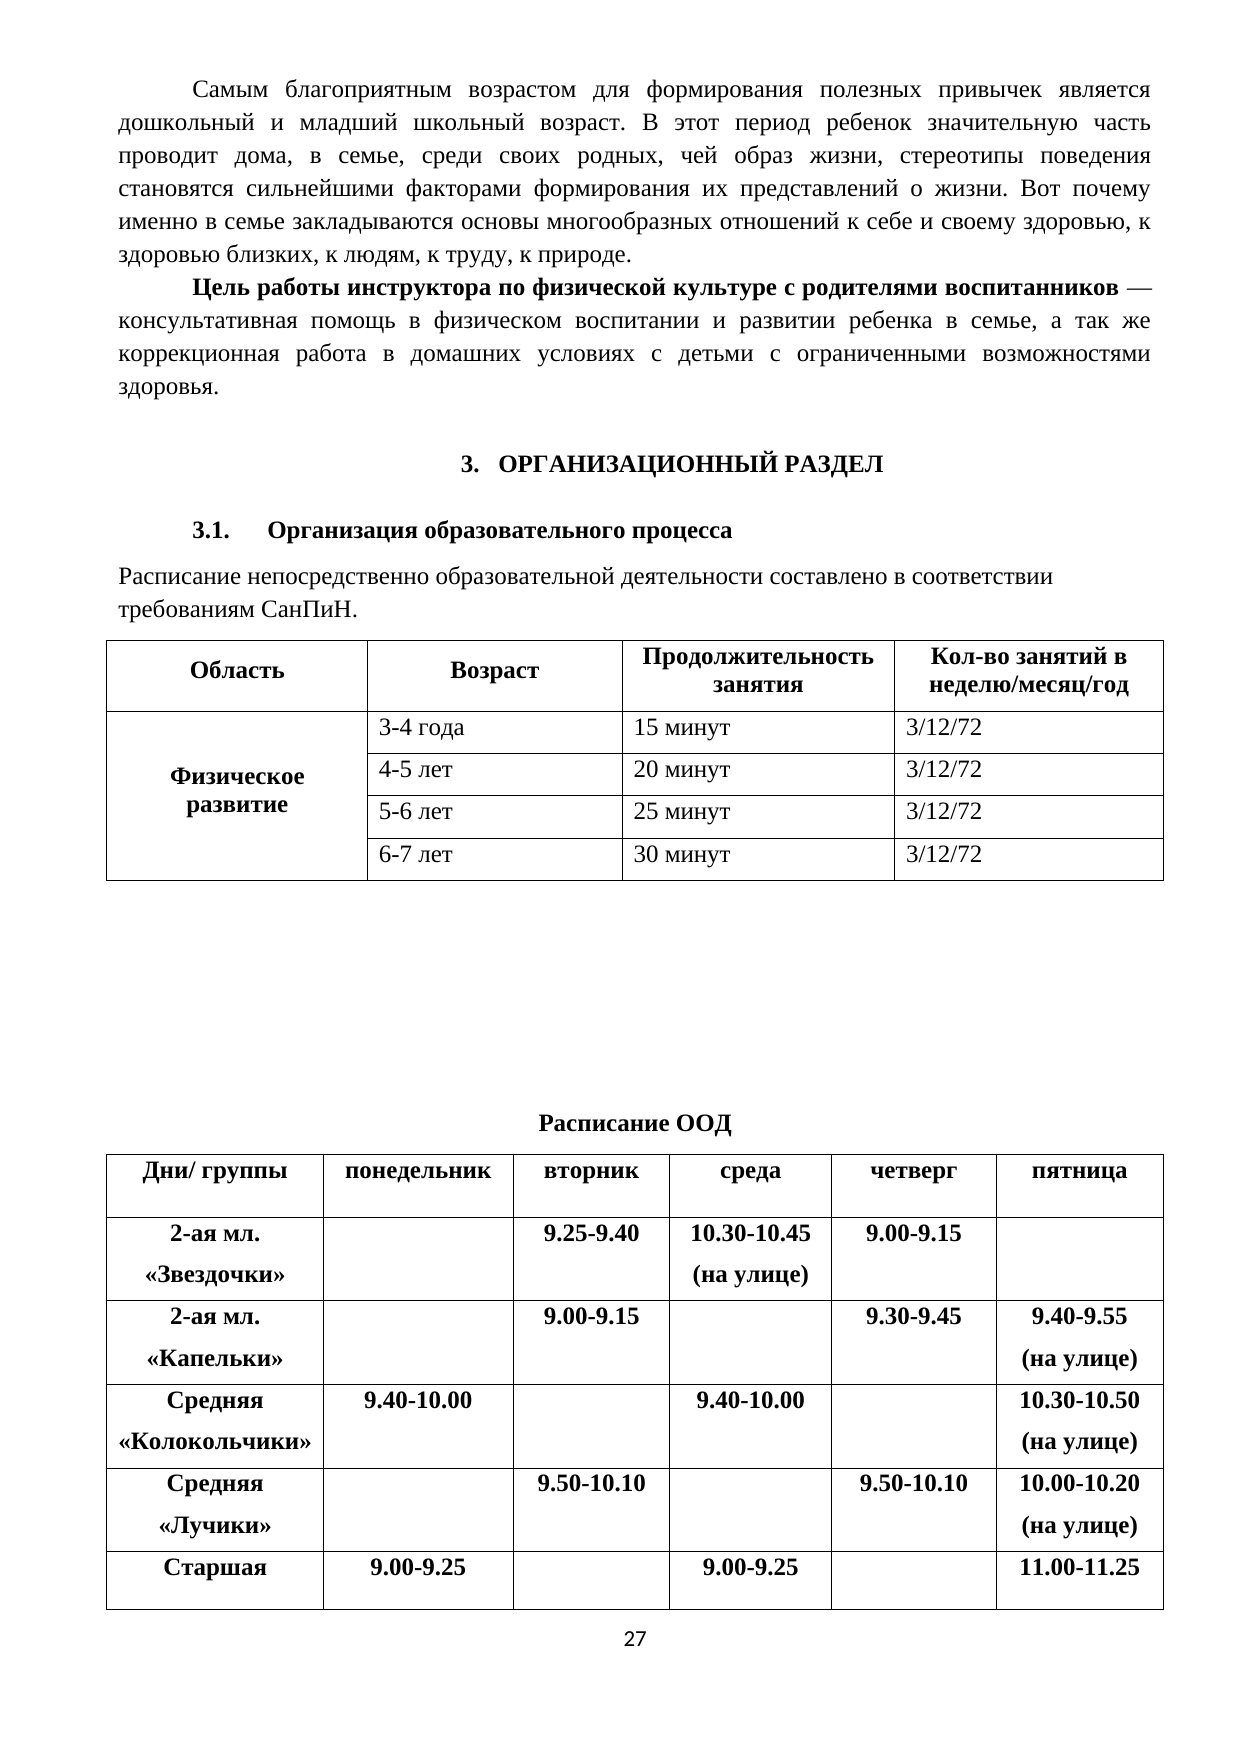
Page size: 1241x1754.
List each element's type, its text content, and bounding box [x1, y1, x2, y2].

table_cell 9.00-9.25 [670, 1552, 831, 1609]
table_cell 9.50-10.10 [832, 1469, 996, 1551]
table_cell [670, 1469, 831, 1551]
text Расписание ООД [118, 1108, 1152, 1137]
table_cell 9.25-9.40 [514, 1218, 669, 1300]
table_cell 9.00-9.15 [832, 1218, 996, 1300]
table_cell [324, 1469, 513, 1551]
table_cell 10.30-10.50 (на улице) [997, 1385, 1163, 1467]
table_cell 10.00-10.20 (на улице) [997, 1469, 1163, 1551]
table_cell [997, 1218, 1163, 1300]
table_header понедельник [324, 1155, 513, 1217]
table_cell 25 минут [623, 796, 894, 838]
table_header среда [670, 1155, 831, 1217]
list ОРГАНИЗАЦИОННЫЙ РАЗДЕЛ [192, 449, 1152, 478]
table_cell [324, 1301, 513, 1384]
table_cell [832, 1552, 996, 1609]
table_cell [324, 1218, 513, 1300]
table_cell 3/12/72 [895, 754, 1163, 795]
table_cell 9.00-9.15 [514, 1301, 669, 1384]
table_cell 9.00-9.25 [324, 1552, 513, 1609]
table_cell 3/12/72 [895, 712, 1163, 753]
table_header Продолжительность занятия [623, 641, 894, 711]
table_cell 20 минут [623, 754, 894, 795]
table_cell Средняя «Колокольчики» [107, 1385, 323, 1467]
table_cell Старшая «Теремок» [107, 1552, 323, 1609]
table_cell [997, 1552, 1163, 1609]
table_cell Физическое развитие [107, 712, 367, 880]
table_cell 9.40-9.55 (на улице) [997, 1301, 1163, 1384]
table_header пятница [997, 1155, 1163, 1217]
table_cell 4-5 лет [368, 754, 622, 795]
table_cell 9.50-10.10 [514, 1469, 669, 1551]
table_cell 5-6 лет [368, 796, 622, 838]
table_header Область [107, 641, 367, 711]
text Цель работы инструктора по физической культуре с родителями воспитанников — консультативная помощь в физическом воспитании и развитии ребенка в семье, а так же коррекционная работа в домашних условиях с детьми с ограниченными возможностями здоровья. [118, 272, 1152, 400]
table_cell 3-4 года [368, 712, 622, 753]
table_cell 3/12/72 [895, 839, 1163, 880]
table_cell 15 минут [623, 712, 894, 753]
table_cell 2-ая мл. «Звездочки» [107, 1218, 323, 1300]
table_header вторник [514, 1155, 669, 1217]
table_cell 9.40-10.00 [670, 1385, 831, 1467]
table_cell 30 минут [623, 839, 894, 880]
table_header Возраст [368, 641, 622, 711]
table_header четверг [832, 1155, 996, 1217]
table_cell [670, 1301, 831, 1384]
list Организация образовательного процесса [192, 516, 1152, 544]
table_cell 3/12/72 [895, 796, 1163, 838]
table_header Дни/ группы [107, 1155, 323, 1217]
table_cell 9.30-9.45 [832, 1301, 996, 1384]
table_cell [514, 1552, 669, 1609]
table_cell 2-ая мл. «Капельки» [107, 1301, 323, 1384]
table_cell 6-7 лет [368, 839, 622, 880]
table_cell 10.30-10.45 (на улице) [670, 1218, 831, 1300]
table_cell [514, 1385, 669, 1467]
table_cell [832, 1385, 996, 1467]
table_cell 9.40-10.00 [324, 1385, 513, 1467]
table_header Кол-во занятий в неделю/месяц/год [895, 641, 1163, 711]
text Расписание непосредственно образовательной деятельности составлено в соответствии требованиям СанПиН. [118, 561, 1152, 623]
text Самым благоприятным возрастом для формирования полезных привычек является дошкольный и младший школьный возраст. В этот период ребенок значительную часть проводит дома, в семье, среди своих родных, чей образ жизни, стереотипы поведения становятся сильнейшими факторами формирования их представлений о жизни. Вот почему именно в семье закладываются основы многообразных отношений к себе и своему здоровью, к здоровью близких, к людям, к труду, к природе. [118, 74, 1152, 268]
table_cell Средняя «Лучики» [107, 1469, 323, 1551]
